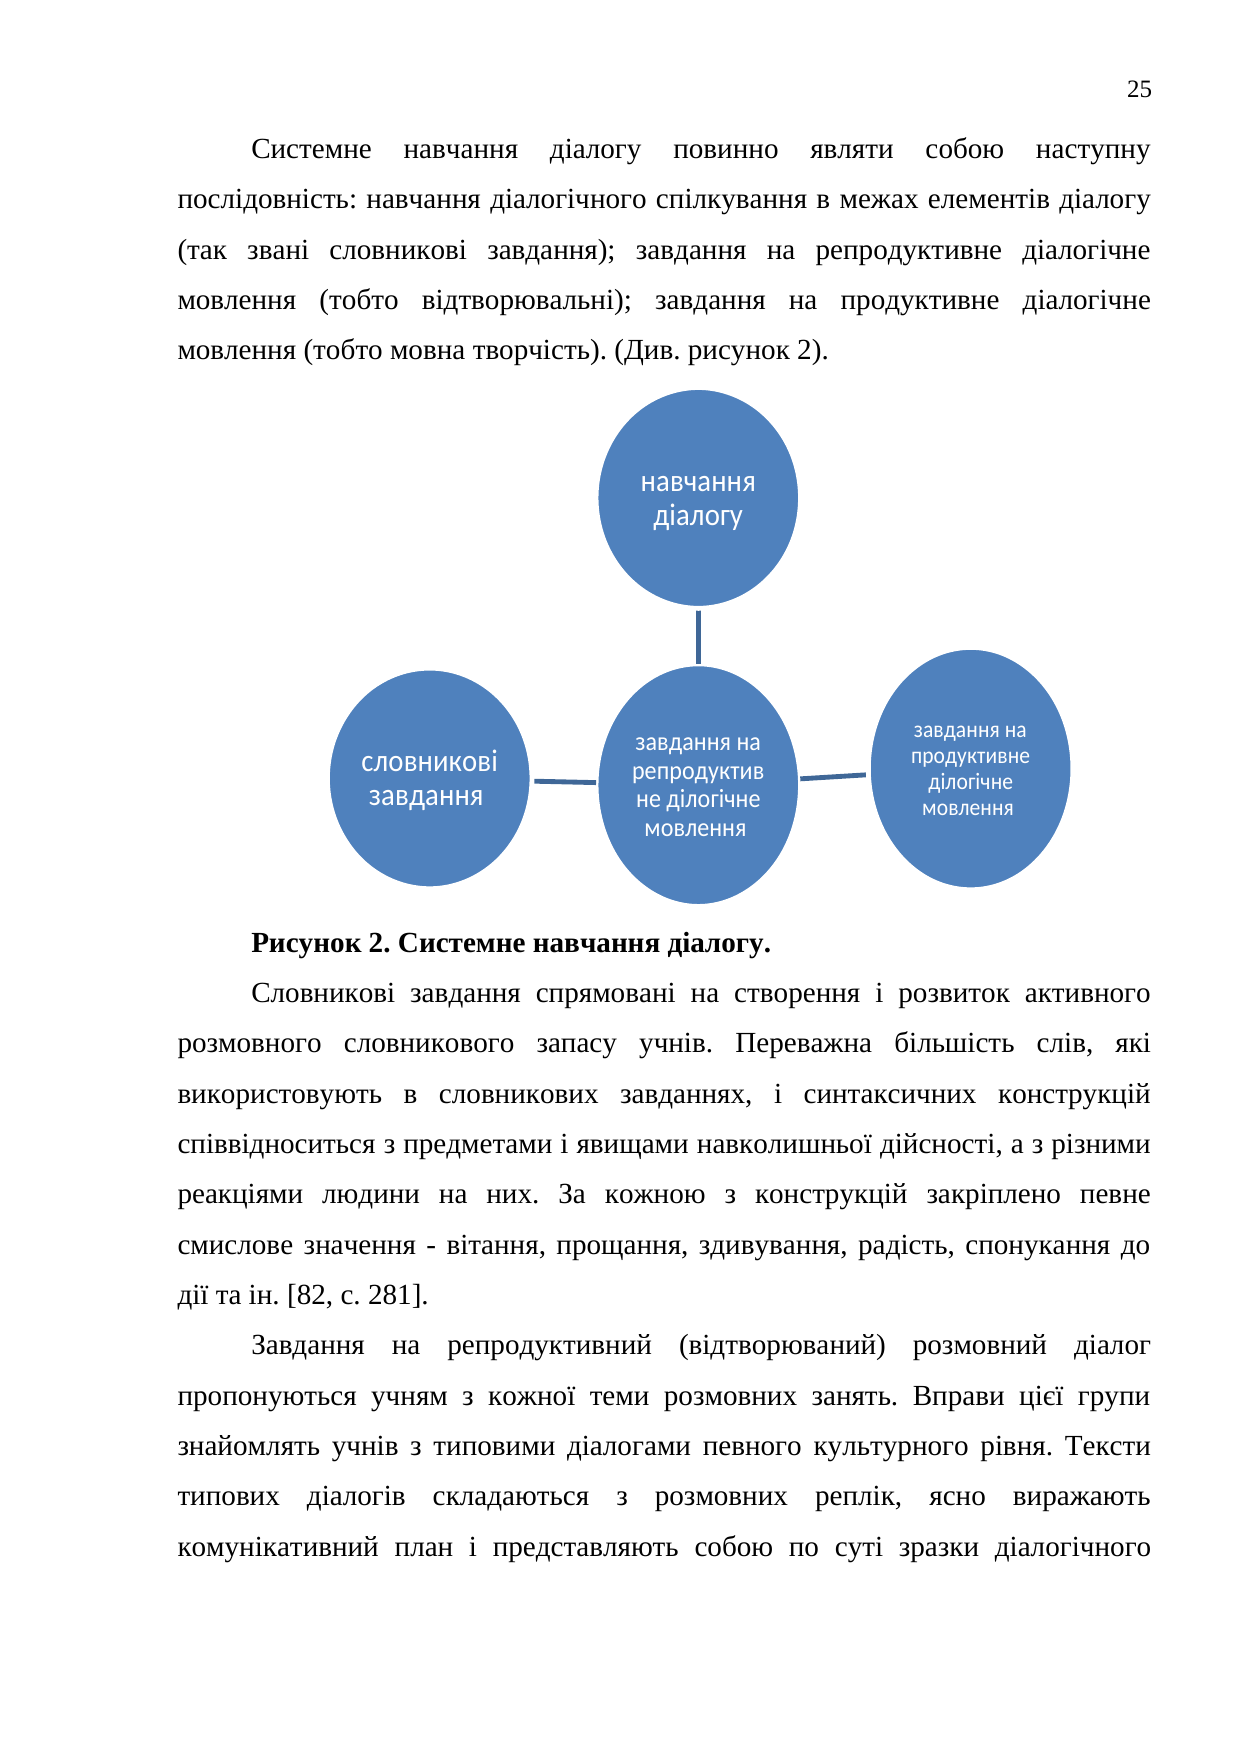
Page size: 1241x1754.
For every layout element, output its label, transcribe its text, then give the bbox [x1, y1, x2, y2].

text Словникові завдання спрямовані на створення і розвиток активного розмовного словникового запасу учнів. Переважна більшість слів, які використовують в словникових завданнях, і синтаксичних конструкцій співвідноситься з предметами і явищами навколишньої дійсності, а з різними реакціями людини на них. За кожною з конструкцій закріплено певне смислове значення - вітання, прощання, здивування, радість, спонукання до дії та ін. [82, с. 281]. [177, 975, 1152, 1311]
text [177, 1327, 1152, 1562]
text Системне навчання діалогу повинно являти собою наступну послідовність: навчання діалогічного спілкування в межах елементів діалогу (так звані словникові завдання); завдання на репродуктивне діалогічне мовлення (тобто відтворювальні); завдання на продуктивне діалогічне мовлення (тобто мовна творчість). (Див. рисунок 2). [177, 131, 1152, 366]
text Рисунок 2. Системне навчання діалогу. [177, 925, 1152, 958]
